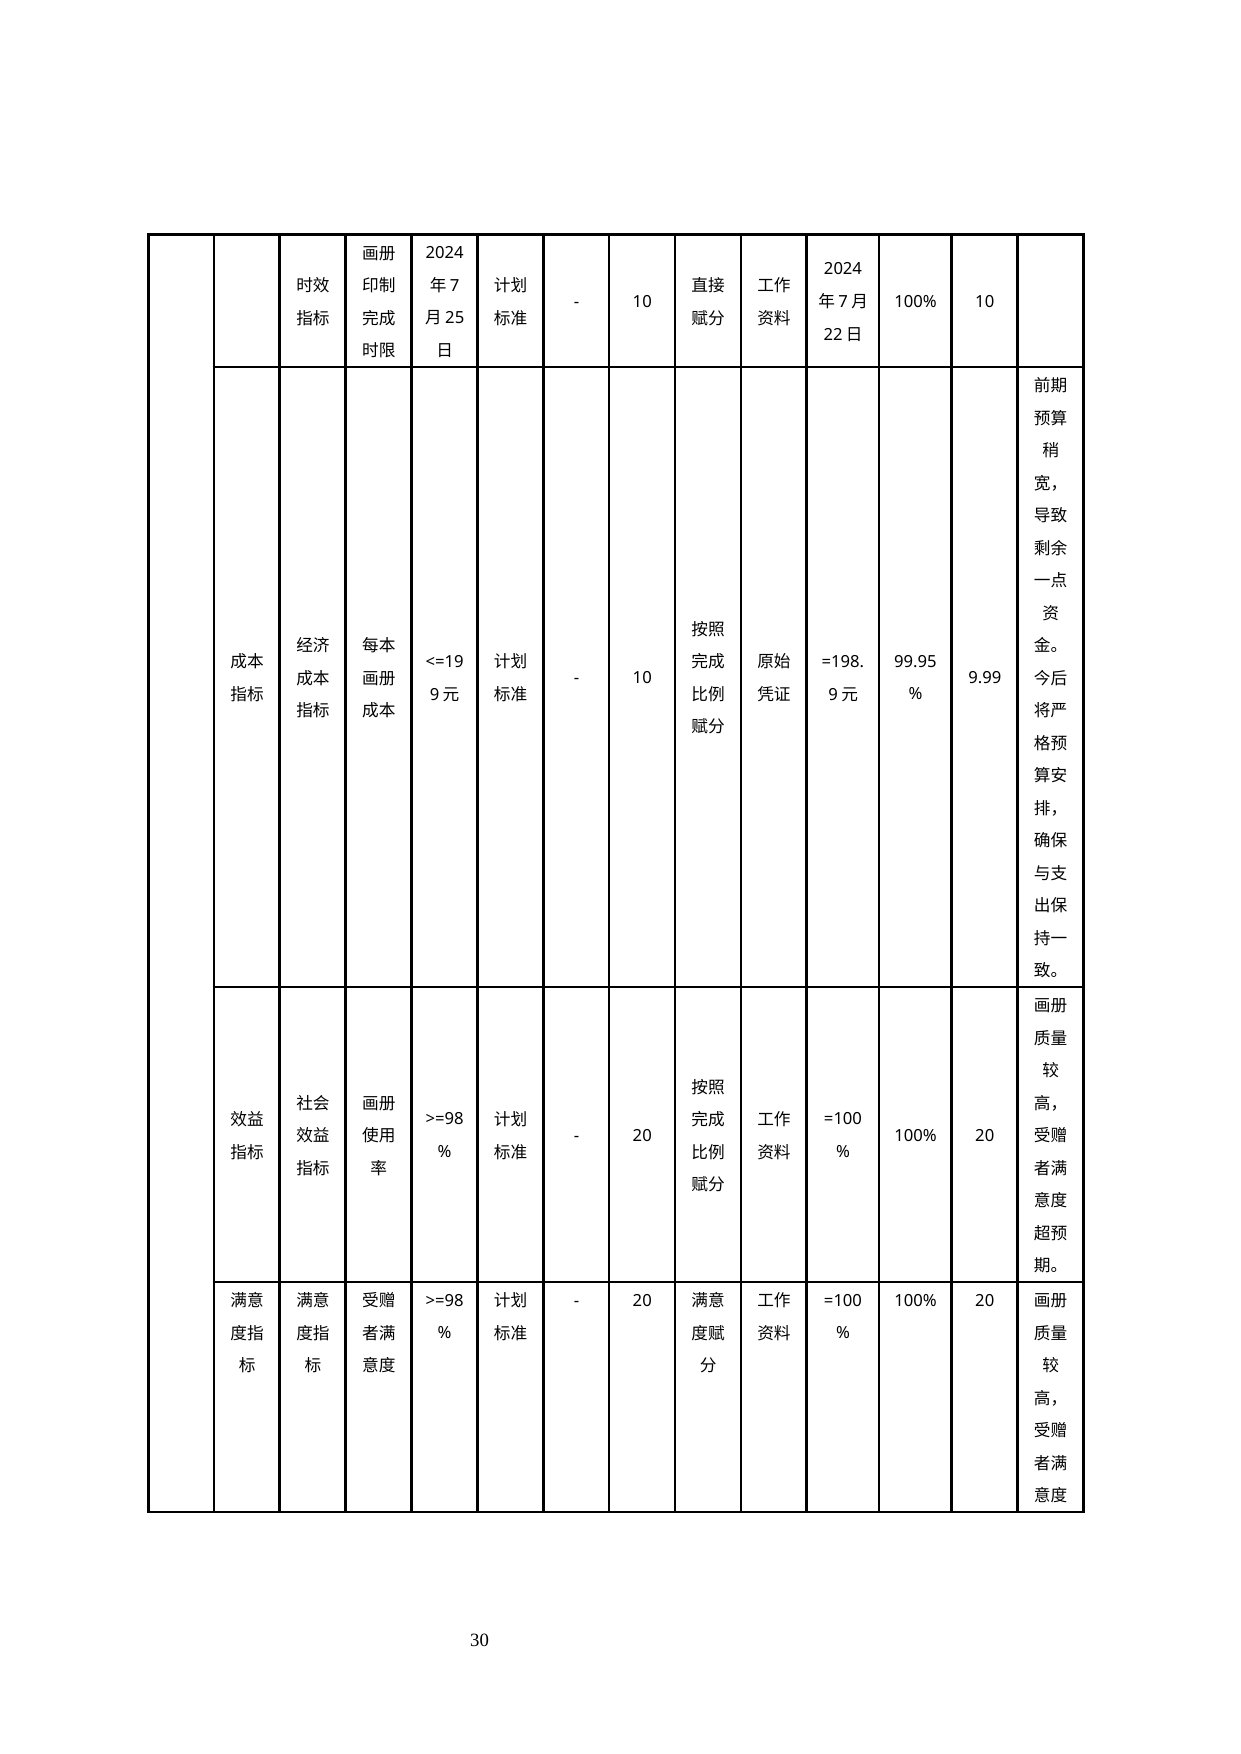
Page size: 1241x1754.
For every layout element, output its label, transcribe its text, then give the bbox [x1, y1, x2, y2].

table_cell 10 [610, 368, 674, 986]
table_cell 社会效益指标 [281, 988, 344, 1281]
table_cell 前期预算稍宽，导致剩余一点资金。今后将严格预算安排，确保与支出保持一致。 [1019, 368, 1082, 986]
table_cell [1019, 236, 1082, 366]
table_cell >=98% [413, 1283, 476, 1511]
table_cell 20 [953, 1283, 1016, 1511]
table_cell 工作资料 [742, 1283, 805, 1511]
table_cell 工作资料 [742, 236, 805, 366]
table_cell <=199元 [413, 368, 476, 986]
table_cell 计划标准 [479, 368, 542, 986]
table_cell >=98% [413, 988, 476, 1281]
table_cell 画册质量较高，受赠者满意度超预期。 [1019, 988, 1082, 1281]
table_cell 2024年7月22日 [808, 236, 878, 366]
table_cell 10 [953, 236, 1016, 366]
table_cell - [545, 988, 608, 1281]
table_cell 计划标准 [479, 1283, 542, 1511]
table_cell 按照完成比例赋分 [676, 988, 740, 1281]
table_cell - [545, 1283, 608, 1511]
table_cell =100% [808, 988, 878, 1281]
table_cell 20 [610, 1283, 674, 1511]
table_cell 20 [953, 988, 1016, 1281]
table_cell 按照完成比例赋分 [676, 368, 740, 986]
table_cell 满意度指标 [281, 1283, 344, 1511]
table_cell 受赠者满意度 [347, 1283, 410, 1511]
table_cell 原始凭证 [742, 368, 805, 986]
table_cell 满意度指标 [215, 1283, 278, 1511]
table_cell 效益指标 [215, 988, 278, 1281]
table_cell 画册使用率 [347, 988, 410, 1281]
table_cell 满意度赋分 [676, 1283, 740, 1511]
table_cell 计划标准 [479, 236, 542, 366]
table_cell 工作资料 [742, 988, 805, 1281]
table_cell 100% [880, 1283, 950, 1511]
table_cell 计划标准 [479, 988, 542, 1281]
table_cell 100% [880, 988, 950, 1281]
table_cell 9.99 [953, 368, 1016, 986]
table_cell - [545, 368, 608, 986]
table_cell 直接赋分 [676, 236, 740, 366]
table_cell =198.9元 [808, 368, 878, 986]
table_cell 画册印制完成时限 [347, 236, 410, 366]
table_cell 画册质量较高，受赠者满意度超预期。 [1019, 1283, 1082, 1511]
table_cell 10 [610, 236, 674, 366]
table_cell 经济成本指标 [281, 368, 344, 986]
table_cell 99.95% [880, 368, 950, 986]
table_cell 20 [610, 988, 674, 1281]
table_cell 2024年7月25日 [413, 236, 476, 366]
table_cell 成本指标 [215, 368, 278, 986]
table_cell 时效指标 [281, 236, 344, 366]
table_cell =100% [808, 1283, 878, 1511]
table_cell 每本画册成本 [347, 368, 410, 986]
table_cell - [545, 236, 608, 366]
table_cell 100% [880, 236, 950, 366]
